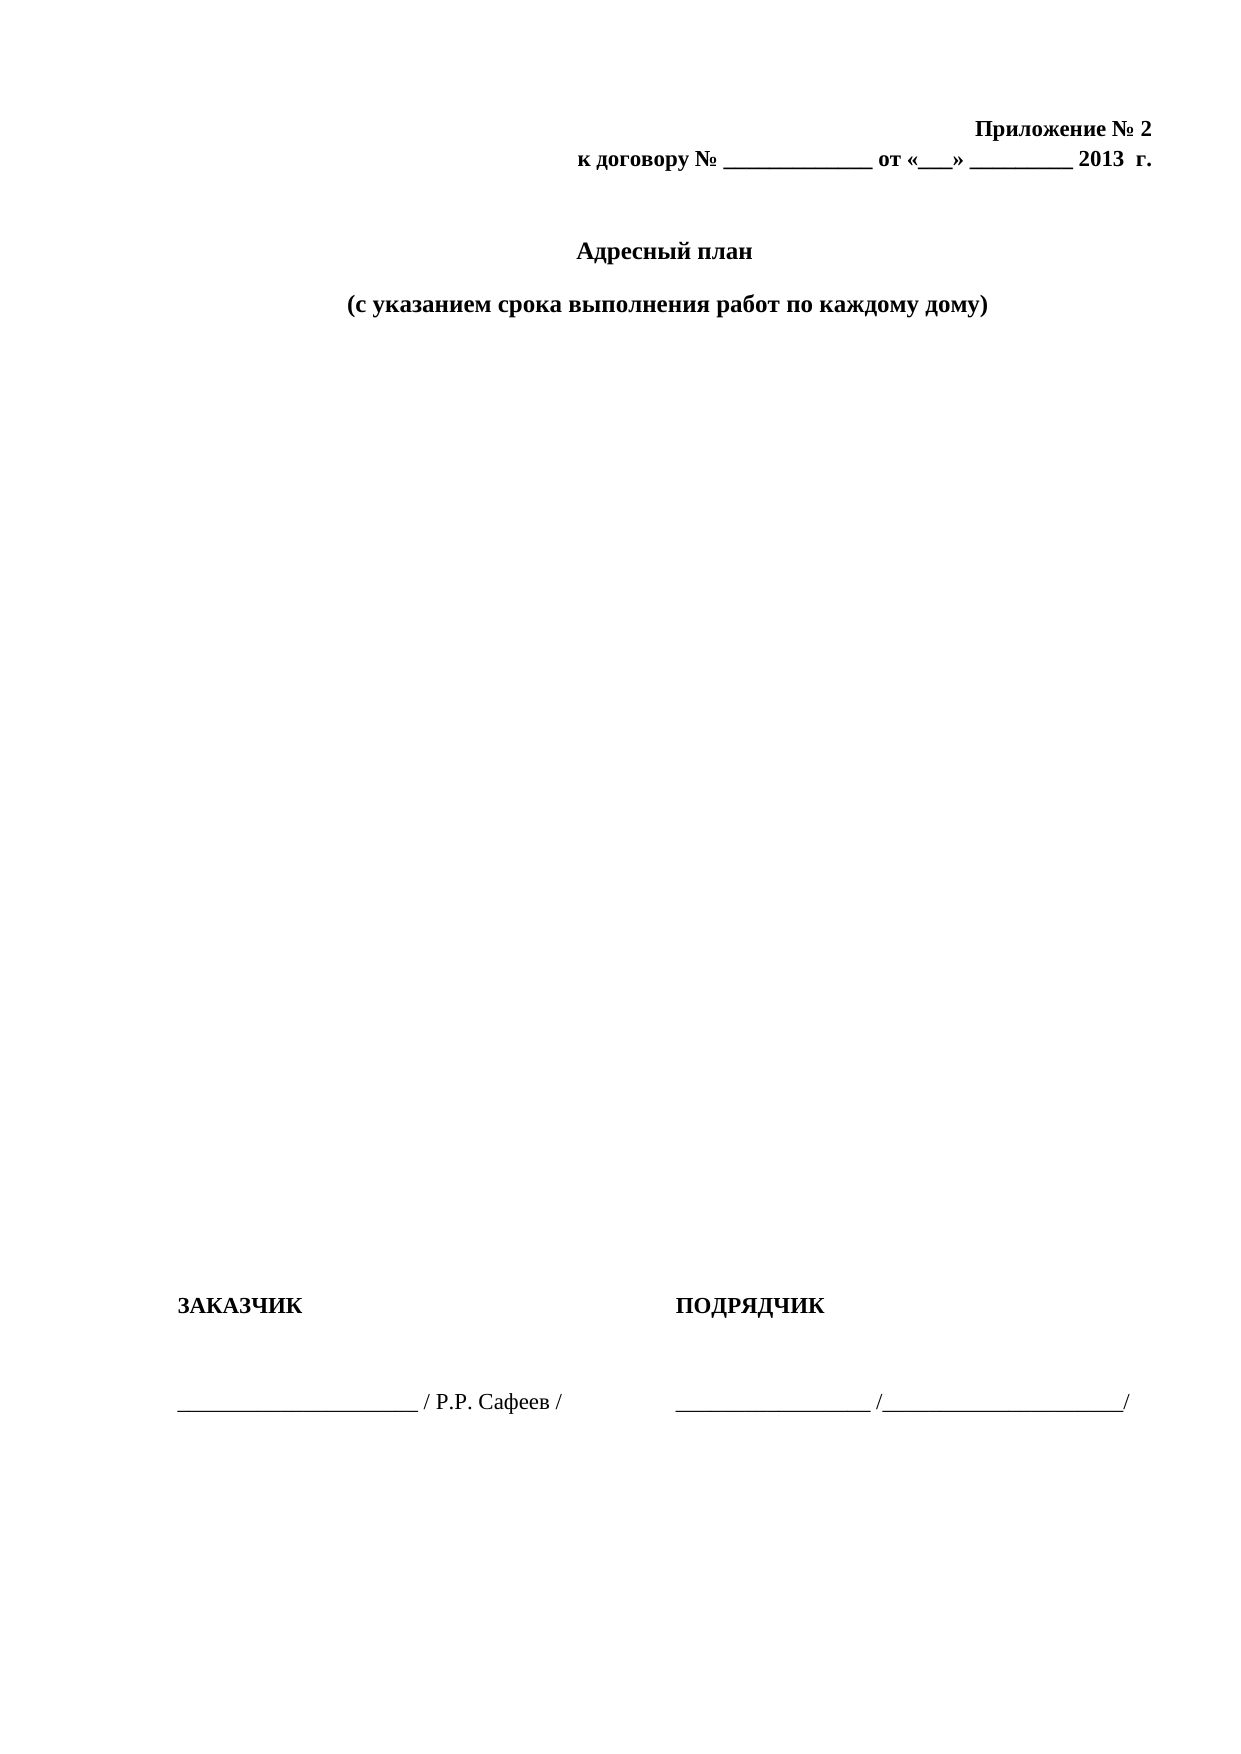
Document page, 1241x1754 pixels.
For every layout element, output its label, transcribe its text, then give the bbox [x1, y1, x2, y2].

table_header ЗАКАЗЧИК [166, 1293, 664, 1336]
text Адресный план [177, 236, 1152, 264]
table_cell _____________________ / Р.Р. Сафеев / [166, 1336, 664, 1415]
table_header ПОДРЯДЧИК [664, 1293, 1181, 1336]
text (с указанием срока выполнения работ по каждому дому) [177, 289, 1152, 318]
text Приложение № 2 [177, 115, 1152, 141]
table_cell _________________ /_____________________/ [664, 1336, 1181, 1415]
text к договору № _____________ от «___» _________ 2013 г. [177, 145, 1152, 171]
